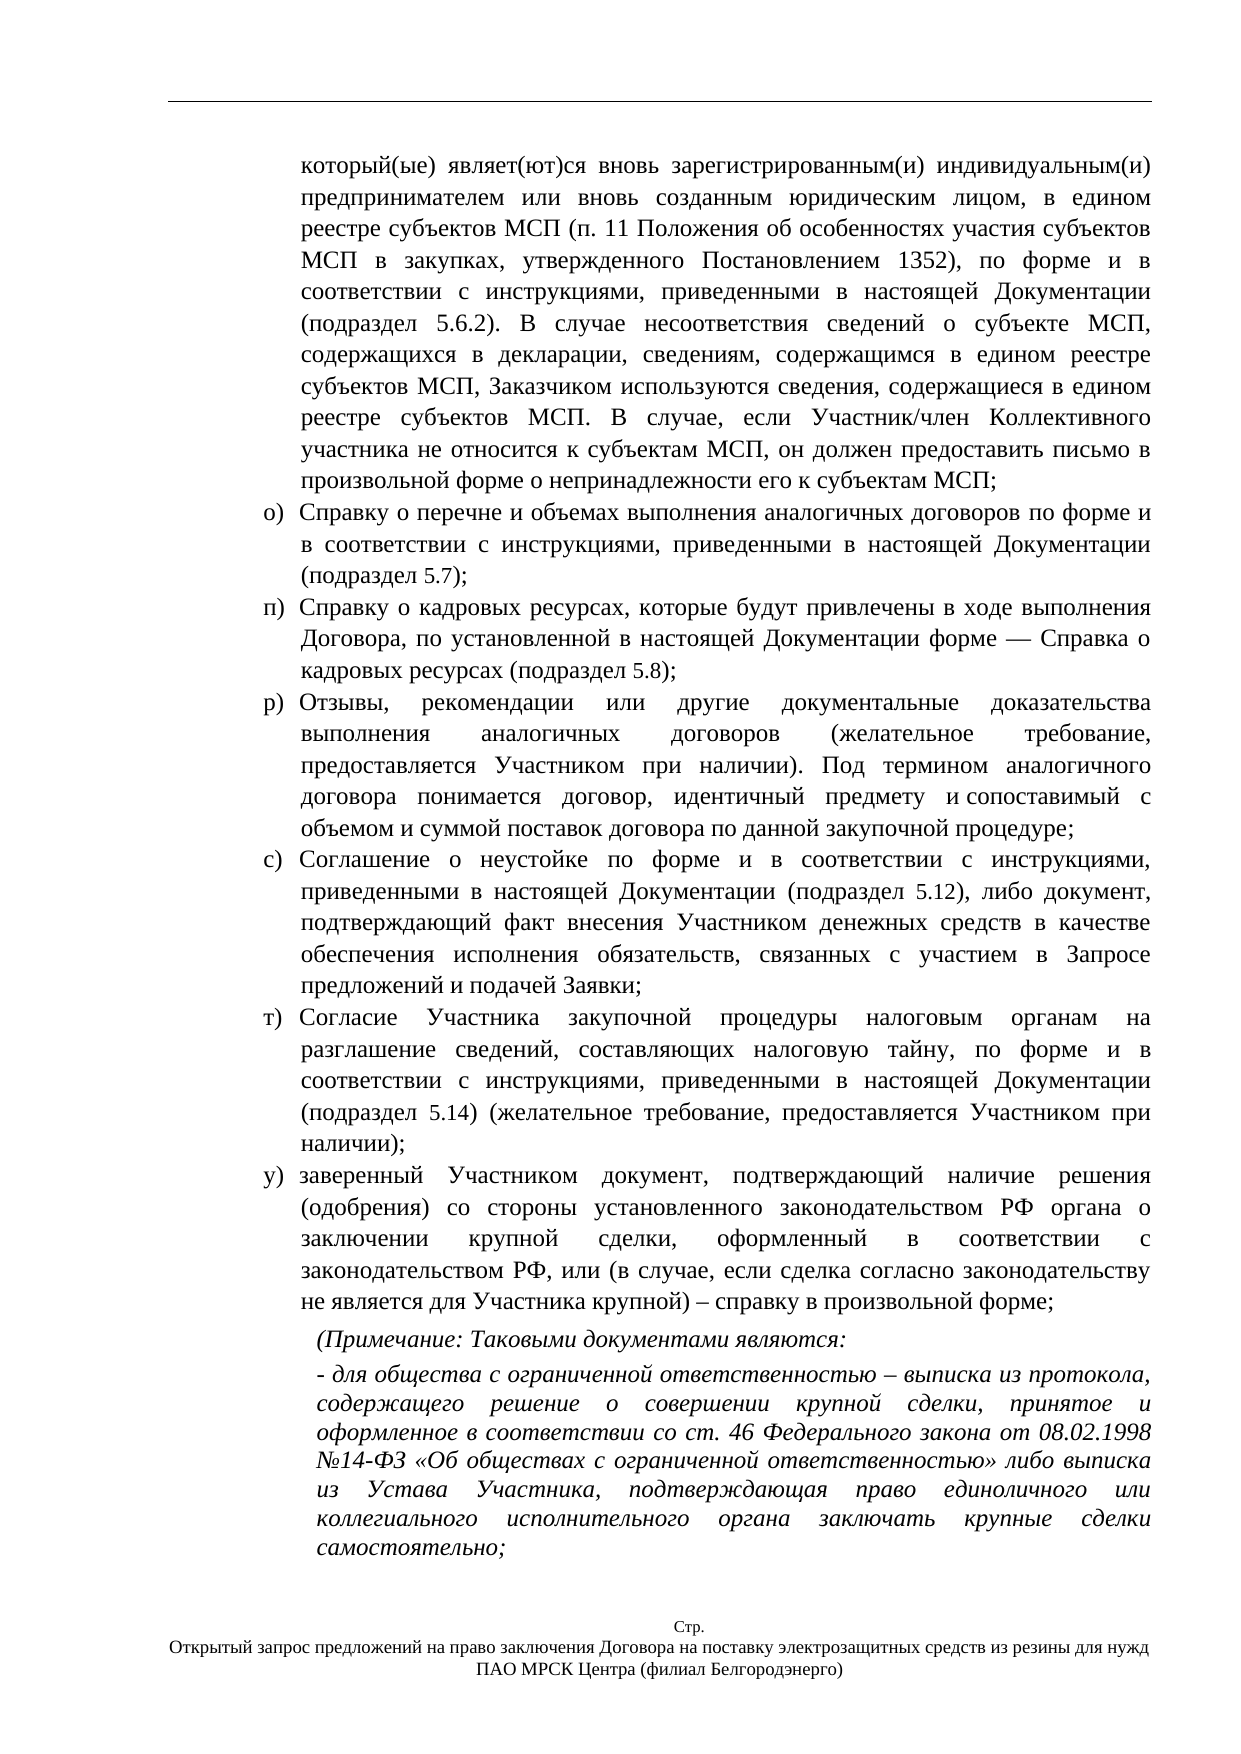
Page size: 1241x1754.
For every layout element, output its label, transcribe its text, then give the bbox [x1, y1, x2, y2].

list Отзывы, рекомендации или другие документальные доказательства выполнения аналогичных договоров (желательное требование, предоставляется Участником при наличии). Под термином аналогичного договора понимается договор, идентичный предмету и сопоставимый с объемом и суммой поставок договора по данной закупочной процедуре; [263, 687, 1152, 842]
list Согласие Участника закупочной процедуры налоговым органам на разглашение сведений, составляющих налоговую тайну, по форме и в соответствии с инструкциями, приведенными в настоящей Документации (подраздел 5.14) (желательное требование, предоставляется Участником при наличии); [263, 1002, 1152, 1157]
list (Примечание: Таковыми документами являются: [316, 1324, 1152, 1353]
list - для общества с ограниченной ответственностью – выписка из протокола, содержащего решение о совершении крупной сделки, принятое и оформленное в соответствии со ст. 46 Федерального закона от 08.02.1998 №14-ФЗ «Об обществах с ограниченной ответственностью» либо выписка из Устава Участника, подтверждающая право единоличного или коллегиального исполнительного органа заключать крупные сделки самостоятельно; [316, 1359, 1152, 1560]
list Справку о перечне и объемах выполнения аналогичных договоров по форме и в соответствии с инструкциями, приведенными в настоящей Документации (подраздел 5.7); [263, 497, 1152, 589]
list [263, 150, 1152, 494]
list Справку о кадровых ресурсах, которые будут привлечены в ходе выполнения Договора, по установленной в настоящей Документации форме — Справка о кадровых ресурсах (подраздел 5.8); [263, 592, 1152, 684]
list Соглашение о неустойке по форме и в соответствии с инструкциями, приведенными в настоящей Документации (подраздел 5.12), либо документ, подтверждающий факт внесения Участником денежных средств в качестве обеспечения исполнения обязательств, связанных с участием в Запросе предложений и подачей Заявки; [263, 844, 1152, 999]
list заверенный Участником документ, подтверждающий наличие решения (одобрения) со стороны установленного законодательством РФ органа о заключении крупной сделки, оформленный в соответствии с законодательством РФ, или (в случае, если сделка согласно законодательству не является для Участника крупной) – справку в произвольной форме; [263, 1160, 1152, 1315]
